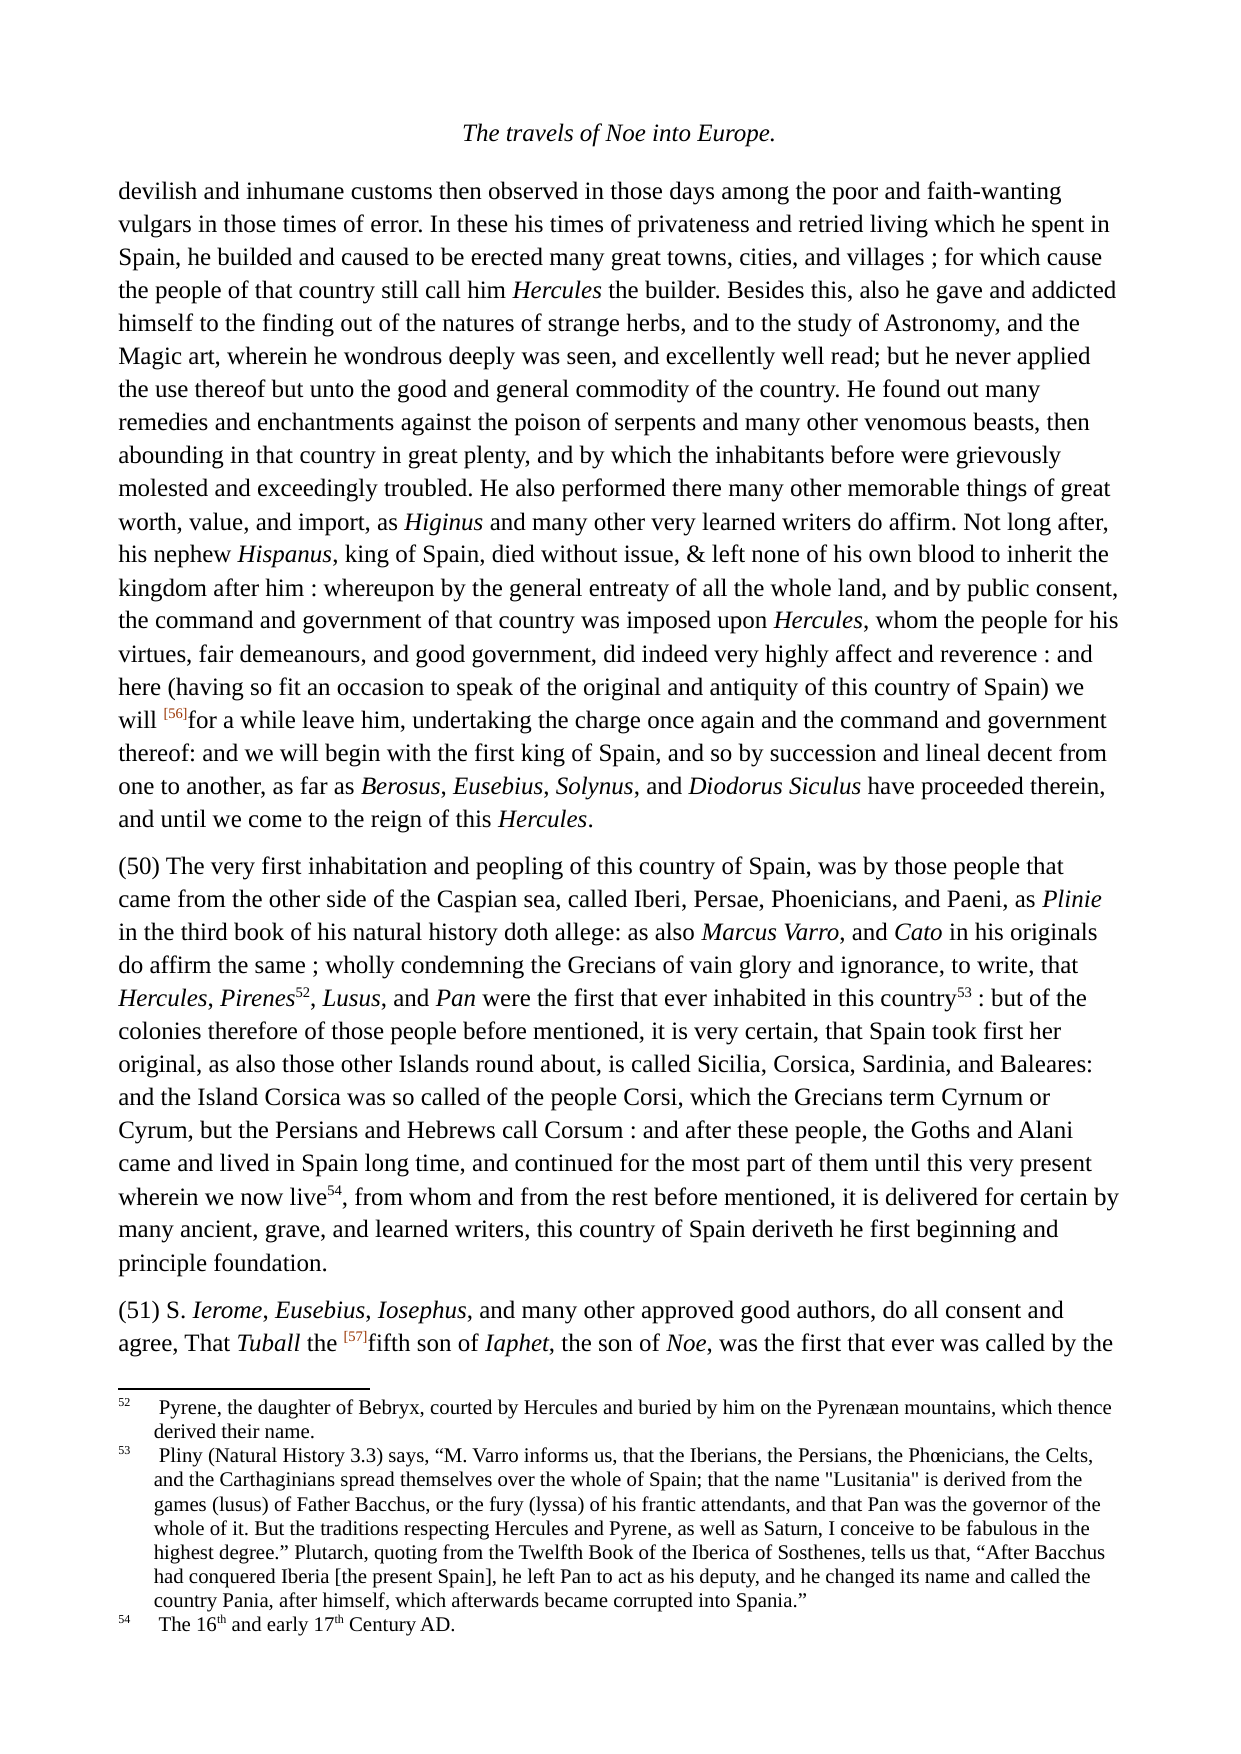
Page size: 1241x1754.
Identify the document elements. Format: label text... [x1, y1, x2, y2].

text (50) The very first inhabitation and peopling of this country of Spain, was by those people that came from the other side of the Caspian sea, called Iberi, Persae, Phoenicians, and Paeni, as Plinie in the third book of his natural history doth allege: as also Marcus Varro, and Cato in his originals do affirm the same ; wholly condemning the Grecians of vain glory and ignorance, to write, that Hercules, Pirenes, Lusus, and Pan were the first that ever inhabited in this country : but of the colonies therefore of those people before mentioned, it is very certain, that Spain took first her original, as also those other Islands round about, is called Sicilia, Corsica, Sardinia, and Baleares: and the Island Corsica was so called of the people Corsi, which the Grecians term Cyrnum or Cyrum, but the Persians and Hebrews call Corsum : and after these people, the Goths and Alani came and lived in Spain long time, and continued for the most part of them until this very present wherein we now live, from whom and from the rest before mentioned, it is delivered for certain by many ancient, grave, and learned writers, this country of Spain deriveth he first beginning and principle foundation. [118, 851, 1122, 1276]
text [118, 176, 1122, 832]
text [118, 1295, 1122, 1357]
